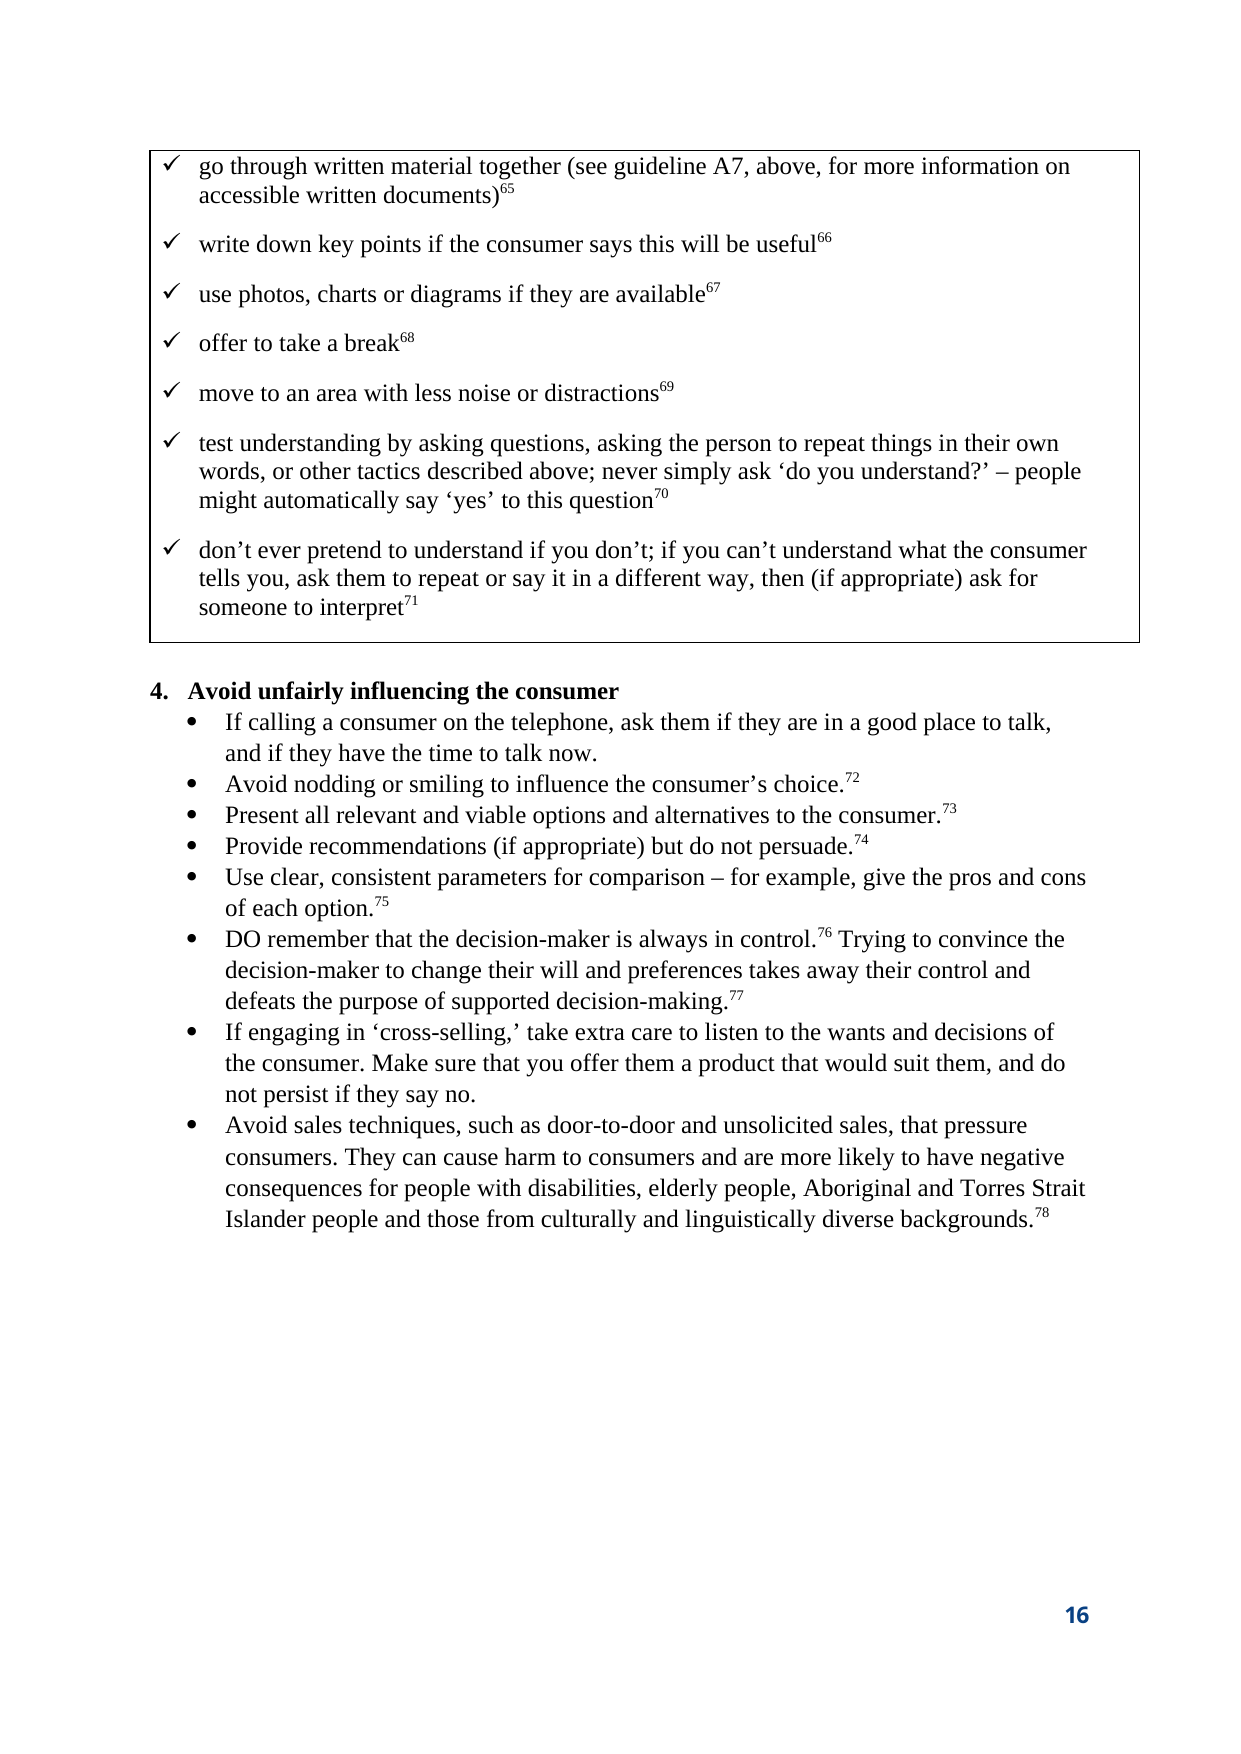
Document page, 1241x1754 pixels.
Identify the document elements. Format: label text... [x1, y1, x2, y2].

list Avoid nodding or smiling to influence the consumer’s choice. [187, 769, 1090, 798]
list DO remember that the decision-maker is always in control. Trying to convince the decision-maker to change their will and preferences takes away their control and defeats the purpose of supported decision-making. [187, 924, 1090, 1015]
list Avoid sales techniques, such as door-to-door and unsolicited sales, that pressure consumers. They can cause harm to consumers and are more likely to have negative consequences for people with disabilities, elderly people, Aboriginal and Torres Strait Islander people and those from culturally and linguistically diverse backgrounds. [187, 1111, 1090, 1232]
list Use clear, consistent parameters for comparison – for example, give the pros and cons of each option. [187, 862, 1090, 922]
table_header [151, 151, 1139, 642]
list Provide recommendations (if appropriate) but do not persuade. [187, 831, 1090, 860]
list If engaging in ‘cross-selling,’ take extra care to listen to the wants and decisions of the consumer. Make sure that you offer them a product that would suit them, and do not persist if they say no. [187, 1017, 1090, 1108]
list Avoid unfairly influencing the consumer [150, 676, 1090, 705]
list If calling a consumer on the telephone, ask them if they are in a good place to talk, and if they have the time to talk now. [187, 707, 1090, 767]
list Present all relevant and viable options and alternatives to the consumer. [187, 800, 1090, 829]
